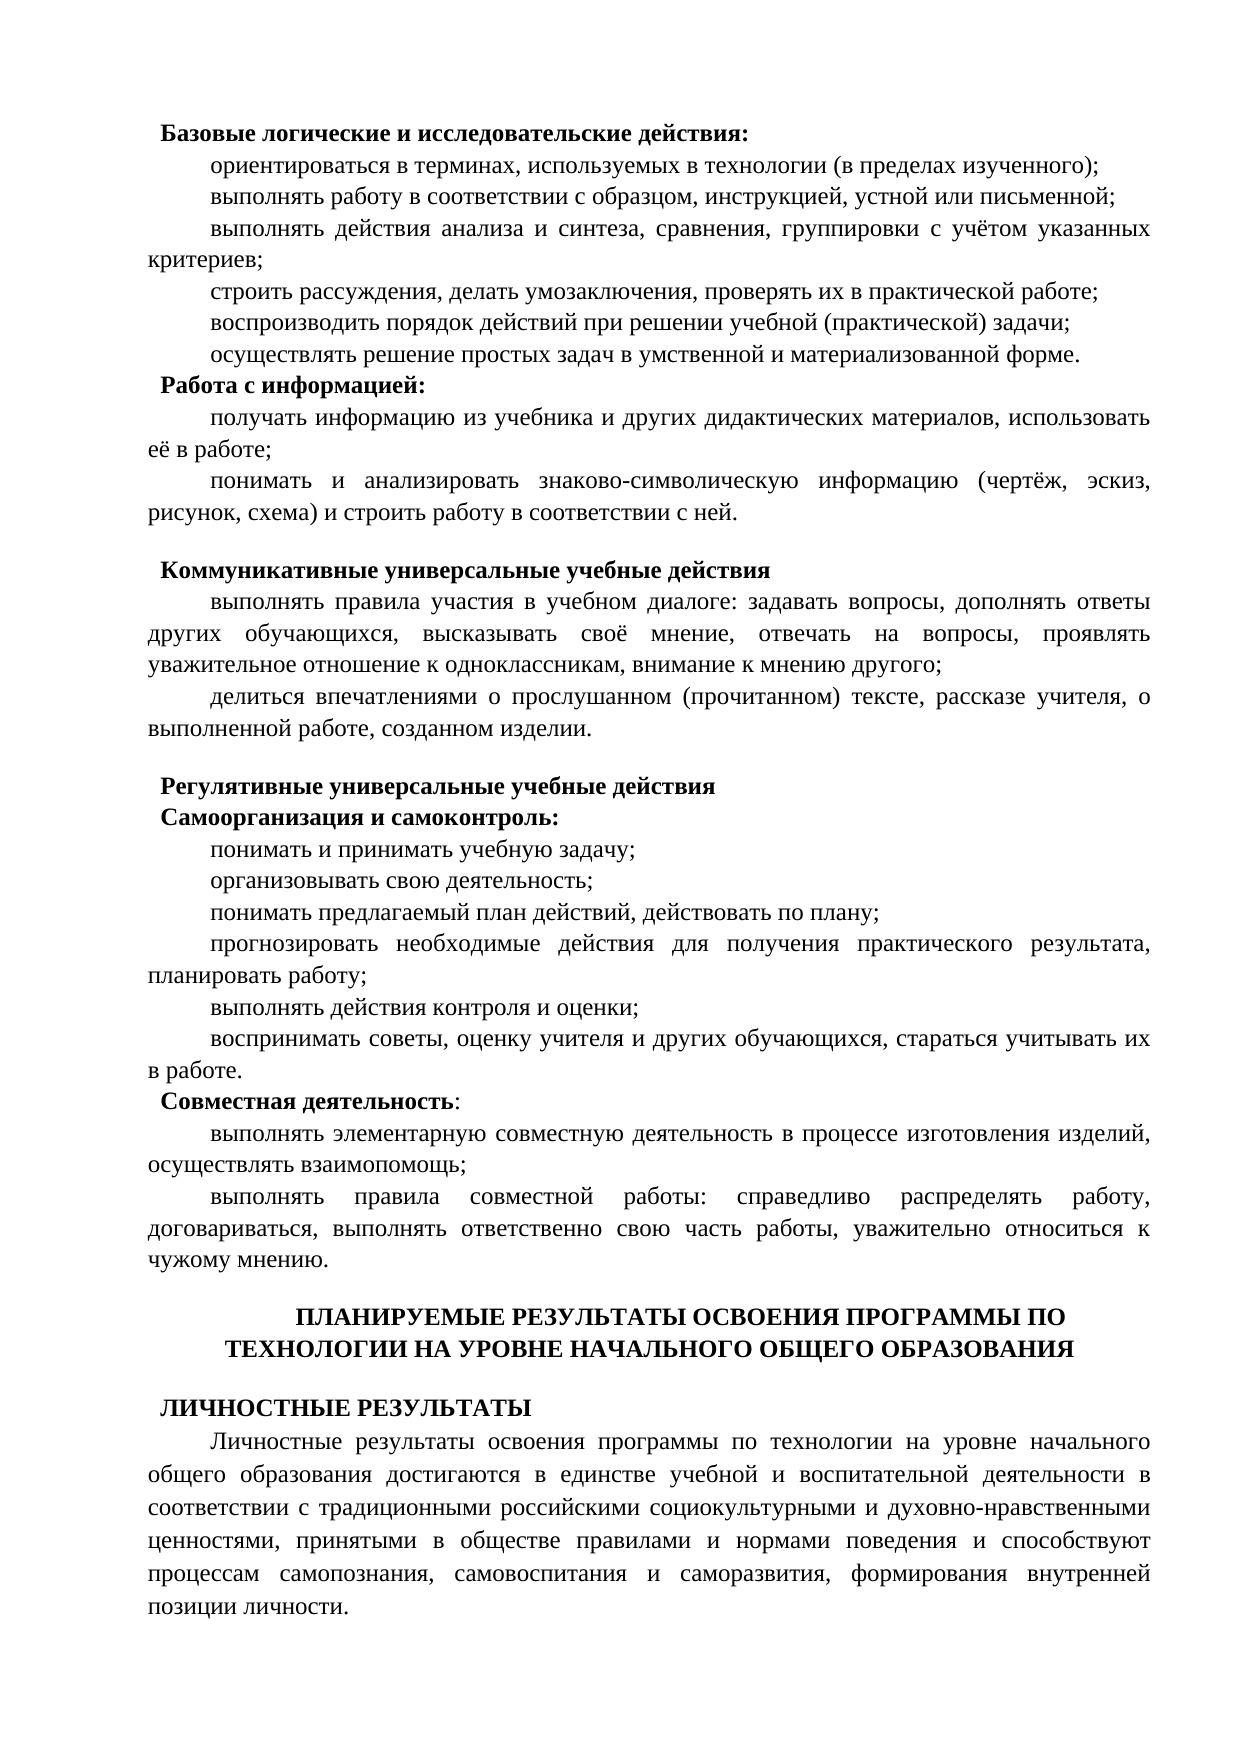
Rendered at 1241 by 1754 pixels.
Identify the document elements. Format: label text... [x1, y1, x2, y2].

text Коммуникативные универсальные учебные действия [160, 555, 1152, 584]
text Базовые логические и исследовательские действия: [160, 118, 1152, 147]
text воспроизводить порядок действий при решении учебной (практической) задачи; [148, 307, 1152, 336]
text понимать предлагаемый план действий, действовать по плану; [148, 897, 1152, 926]
text понимать и принимать учебную задачу; [148, 834, 1152, 863]
text выполнять правила совместной работы: справедливо распределять работу, договариваться, выполнять ответственно свою часть работы, уважительно относиться к чужому мнению. [148, 1181, 1152, 1273]
text ЛИЧНОСТНЫЕ РЕЗУЛЬТАТЫ [160, 1393, 1152, 1422]
text Работа с информацией: [160, 371, 1152, 399]
text осуществлять решение простых задач в умственной и материализованной форме. [148, 339, 1152, 368]
text выполнять элементарную совместную деятельность в процессе изготовления изделий, осуществлять взаимопомощь; [148, 1118, 1152, 1178]
text ​ПЛАНИРУЕМЫЕ РЕЗУЛЬТАТЫ ОСВОЕНИЯ ПРОГРАММЫ ПО ТЕХНОЛОГИИ НА УРОВНЕ НАЧАЛЬНОГО ОБЩЕГО ОБРАЗОВАНИЯ [148, 1302, 1152, 1362]
text выполнять правила участия в учебном диалоге: задавать вопросы, дополнять ответы других обучающихся, высказывать своё мнение, отвечать на вопросы, проявлять уважительное отношение к одноклассникам, внимание к мнению другого; [148, 586, 1152, 678]
text Совместная деятельность: [160, 1086, 1152, 1115]
text Личностные результаты освоения программы по технологии на уровне начального общего образования достигаются в единстве учебной и воспитательной деятельности в соответствии с традиционными российскими социокультурными и духовно-нравственными ценностями, принятыми в обществе правилами и нормами поведения и способствуют процессам самопознания, самовоспитания и саморазвития, формирования внутренней позиции личности. [148, 1426, 1152, 1620]
text получать информацию из учебника и других дидактических материалов, использовать её в работе; [148, 402, 1152, 462]
text прогнозировать необходимые действия для получения практического результата, планировать работу; [148, 928, 1152, 989]
text ориентироваться в терминах, используемых в технологии (в пределах изученного); [148, 150, 1152, 178]
text выполнять работу в соответствии с образцом, инструкцией, устной или письменной; [148, 181, 1152, 210]
text организовывать свою деятельность; [148, 865, 1152, 894]
text выполнять действия анализа и синтеза, сравнения, группировки с учётом указанных критериев; [148, 213, 1152, 273]
text понимать и анализировать знаково-символическую информацию (чертёж, эскиз, рисунок, схема) и строить работу в соответствии с ней. [148, 465, 1152, 526]
text Регулятивные универсальные учебные действия [160, 771, 1152, 799]
text выполнять действия контроля и оценки; [148, 992, 1152, 1020]
text Самоорганизация и самоконтроль: [160, 802, 1152, 831]
text строить рассуждения, делать умозаключения, проверять их в практической работе; [148, 276, 1152, 305]
text воспринимать советы, оценку учителя и других обучающихся, стараться учитывать их в работе. [148, 1023, 1152, 1083]
text делиться впечатлениями о прослушанном (прочитанном) тексте, рассказе учителя, о выполненной работе, созданном изделии. [148, 681, 1152, 741]
